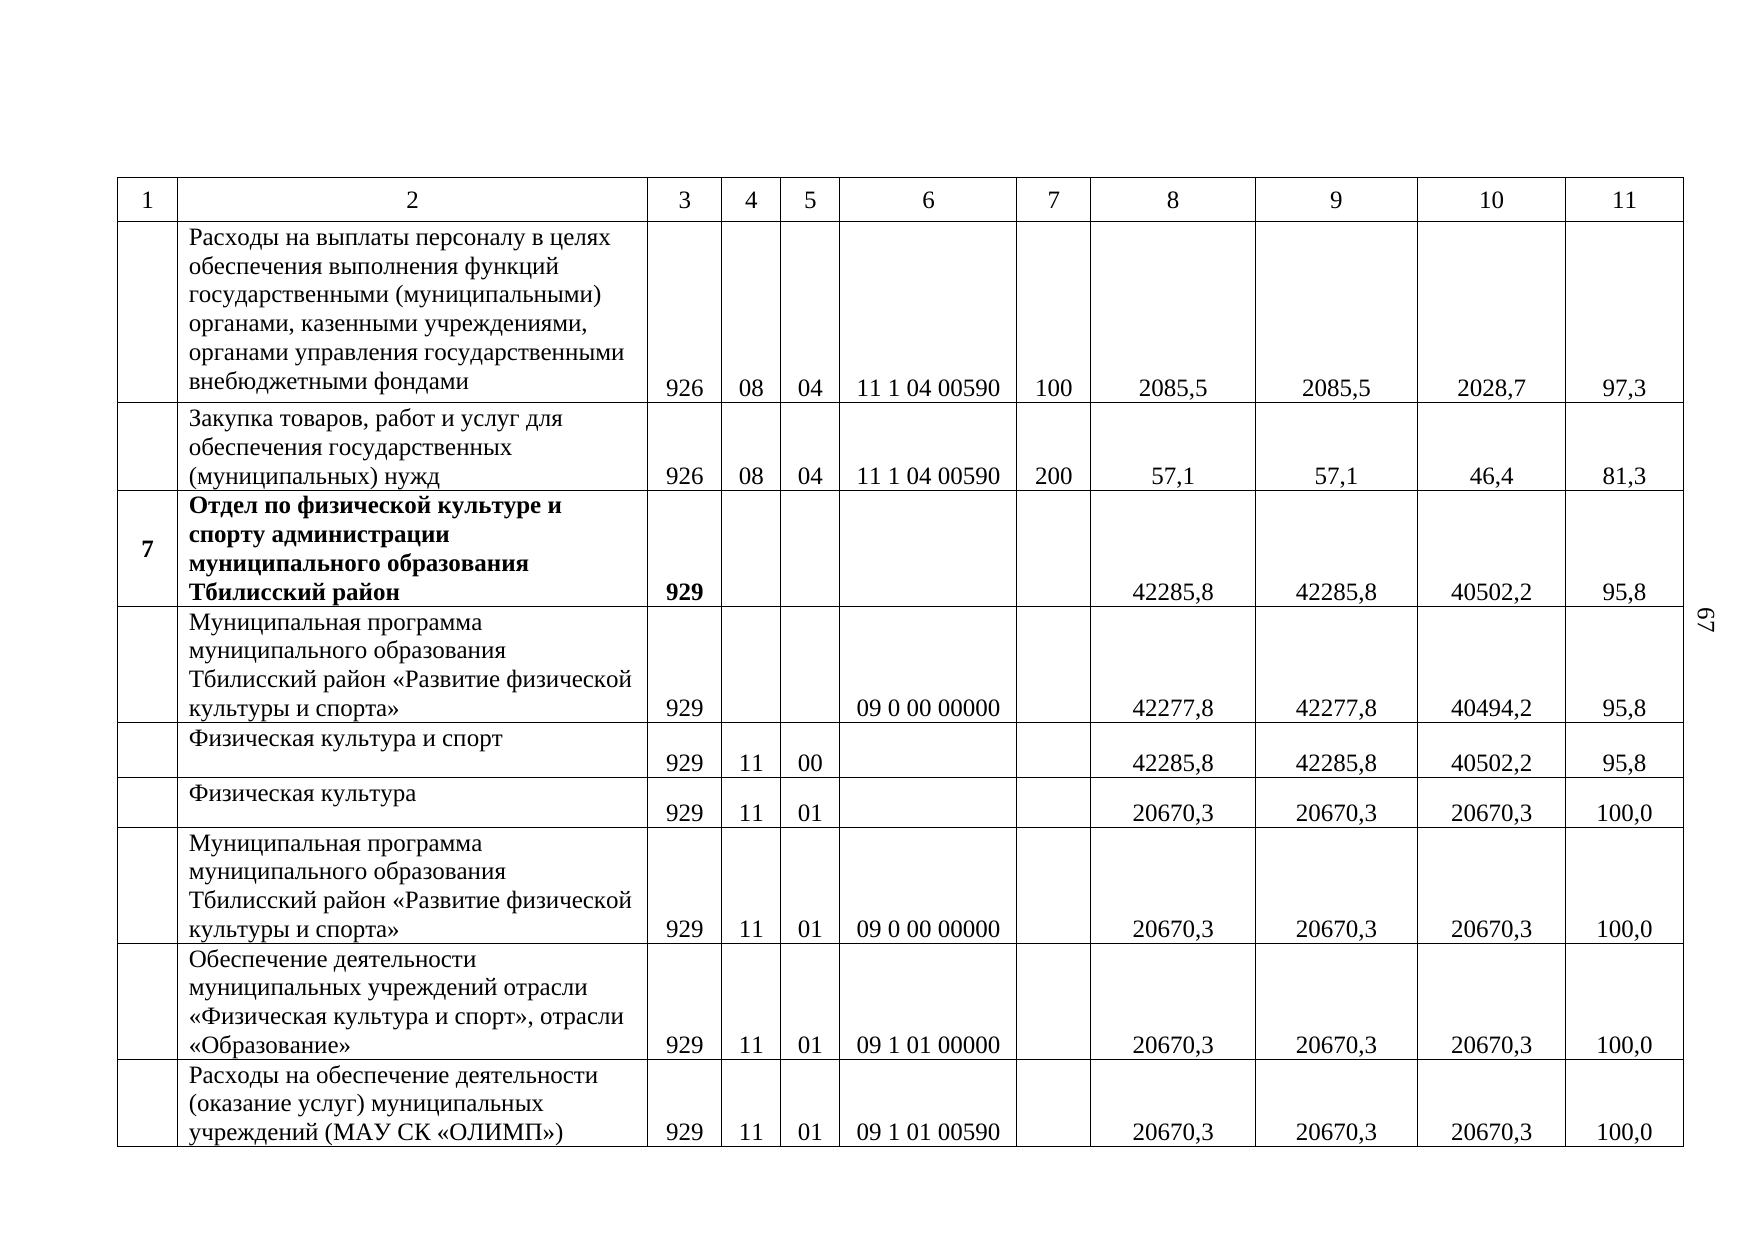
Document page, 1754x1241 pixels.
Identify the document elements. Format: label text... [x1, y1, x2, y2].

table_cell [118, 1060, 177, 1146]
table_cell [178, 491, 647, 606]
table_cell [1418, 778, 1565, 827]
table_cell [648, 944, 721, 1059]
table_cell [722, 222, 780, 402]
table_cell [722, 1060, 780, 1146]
table_header 9 [1256, 178, 1417, 221]
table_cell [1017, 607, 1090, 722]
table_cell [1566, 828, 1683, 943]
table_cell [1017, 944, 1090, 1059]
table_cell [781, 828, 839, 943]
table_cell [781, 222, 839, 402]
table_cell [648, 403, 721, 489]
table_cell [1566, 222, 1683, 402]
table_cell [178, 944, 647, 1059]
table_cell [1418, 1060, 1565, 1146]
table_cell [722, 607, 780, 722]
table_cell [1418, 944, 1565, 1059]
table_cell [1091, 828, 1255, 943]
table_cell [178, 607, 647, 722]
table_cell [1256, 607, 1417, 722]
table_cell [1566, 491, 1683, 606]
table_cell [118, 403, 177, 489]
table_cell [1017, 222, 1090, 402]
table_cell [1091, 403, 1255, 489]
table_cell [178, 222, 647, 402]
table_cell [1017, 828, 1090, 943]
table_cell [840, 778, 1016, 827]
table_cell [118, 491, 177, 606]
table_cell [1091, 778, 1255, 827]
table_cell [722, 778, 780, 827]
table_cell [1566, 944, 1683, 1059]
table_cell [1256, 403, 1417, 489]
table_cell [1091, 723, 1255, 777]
table_header 8 [1091, 178, 1255, 221]
table_header 7 [1017, 178, 1090, 221]
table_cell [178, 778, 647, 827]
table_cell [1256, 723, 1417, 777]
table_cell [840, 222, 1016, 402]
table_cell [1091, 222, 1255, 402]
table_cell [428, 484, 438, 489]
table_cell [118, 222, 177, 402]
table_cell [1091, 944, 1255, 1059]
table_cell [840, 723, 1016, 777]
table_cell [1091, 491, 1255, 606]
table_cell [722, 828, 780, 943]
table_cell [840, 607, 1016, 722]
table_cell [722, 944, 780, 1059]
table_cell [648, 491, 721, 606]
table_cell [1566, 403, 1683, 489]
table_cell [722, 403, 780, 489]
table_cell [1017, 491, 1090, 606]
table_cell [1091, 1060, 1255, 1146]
table_header 1 [118, 178, 177, 221]
table_header 2 [178, 178, 647, 221]
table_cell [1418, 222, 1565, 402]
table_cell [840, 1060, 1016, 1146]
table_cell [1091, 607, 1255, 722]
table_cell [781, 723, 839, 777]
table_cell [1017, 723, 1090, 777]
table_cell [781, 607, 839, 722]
table_header 11 [1566, 178, 1683, 221]
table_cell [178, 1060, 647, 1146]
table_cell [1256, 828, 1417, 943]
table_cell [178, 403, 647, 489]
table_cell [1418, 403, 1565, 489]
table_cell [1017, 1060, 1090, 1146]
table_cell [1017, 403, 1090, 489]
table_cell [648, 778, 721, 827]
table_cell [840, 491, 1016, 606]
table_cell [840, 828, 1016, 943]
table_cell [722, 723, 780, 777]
table_header 6 [840, 178, 1016, 221]
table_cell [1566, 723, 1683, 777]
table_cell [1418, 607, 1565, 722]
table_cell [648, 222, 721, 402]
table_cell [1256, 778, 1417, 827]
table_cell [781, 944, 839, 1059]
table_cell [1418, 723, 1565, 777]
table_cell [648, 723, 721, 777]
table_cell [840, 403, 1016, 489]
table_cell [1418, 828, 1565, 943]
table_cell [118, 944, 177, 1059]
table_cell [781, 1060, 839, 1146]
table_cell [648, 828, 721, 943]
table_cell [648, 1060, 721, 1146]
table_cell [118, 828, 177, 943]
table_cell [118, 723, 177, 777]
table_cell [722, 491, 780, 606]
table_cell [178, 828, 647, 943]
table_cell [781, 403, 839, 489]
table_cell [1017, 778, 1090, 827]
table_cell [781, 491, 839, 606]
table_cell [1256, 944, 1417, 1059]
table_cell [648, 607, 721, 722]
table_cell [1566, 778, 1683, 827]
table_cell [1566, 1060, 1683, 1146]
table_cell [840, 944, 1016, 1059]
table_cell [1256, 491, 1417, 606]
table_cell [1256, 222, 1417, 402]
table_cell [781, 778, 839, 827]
table_header 10 [1418, 178, 1565, 221]
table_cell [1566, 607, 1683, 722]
table_header 5 [781, 178, 839, 221]
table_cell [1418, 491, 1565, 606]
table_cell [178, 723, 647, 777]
table_header 3 [648, 178, 721, 221]
table_header 4 [722, 178, 780, 221]
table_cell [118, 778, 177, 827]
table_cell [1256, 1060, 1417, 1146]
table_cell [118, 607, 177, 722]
